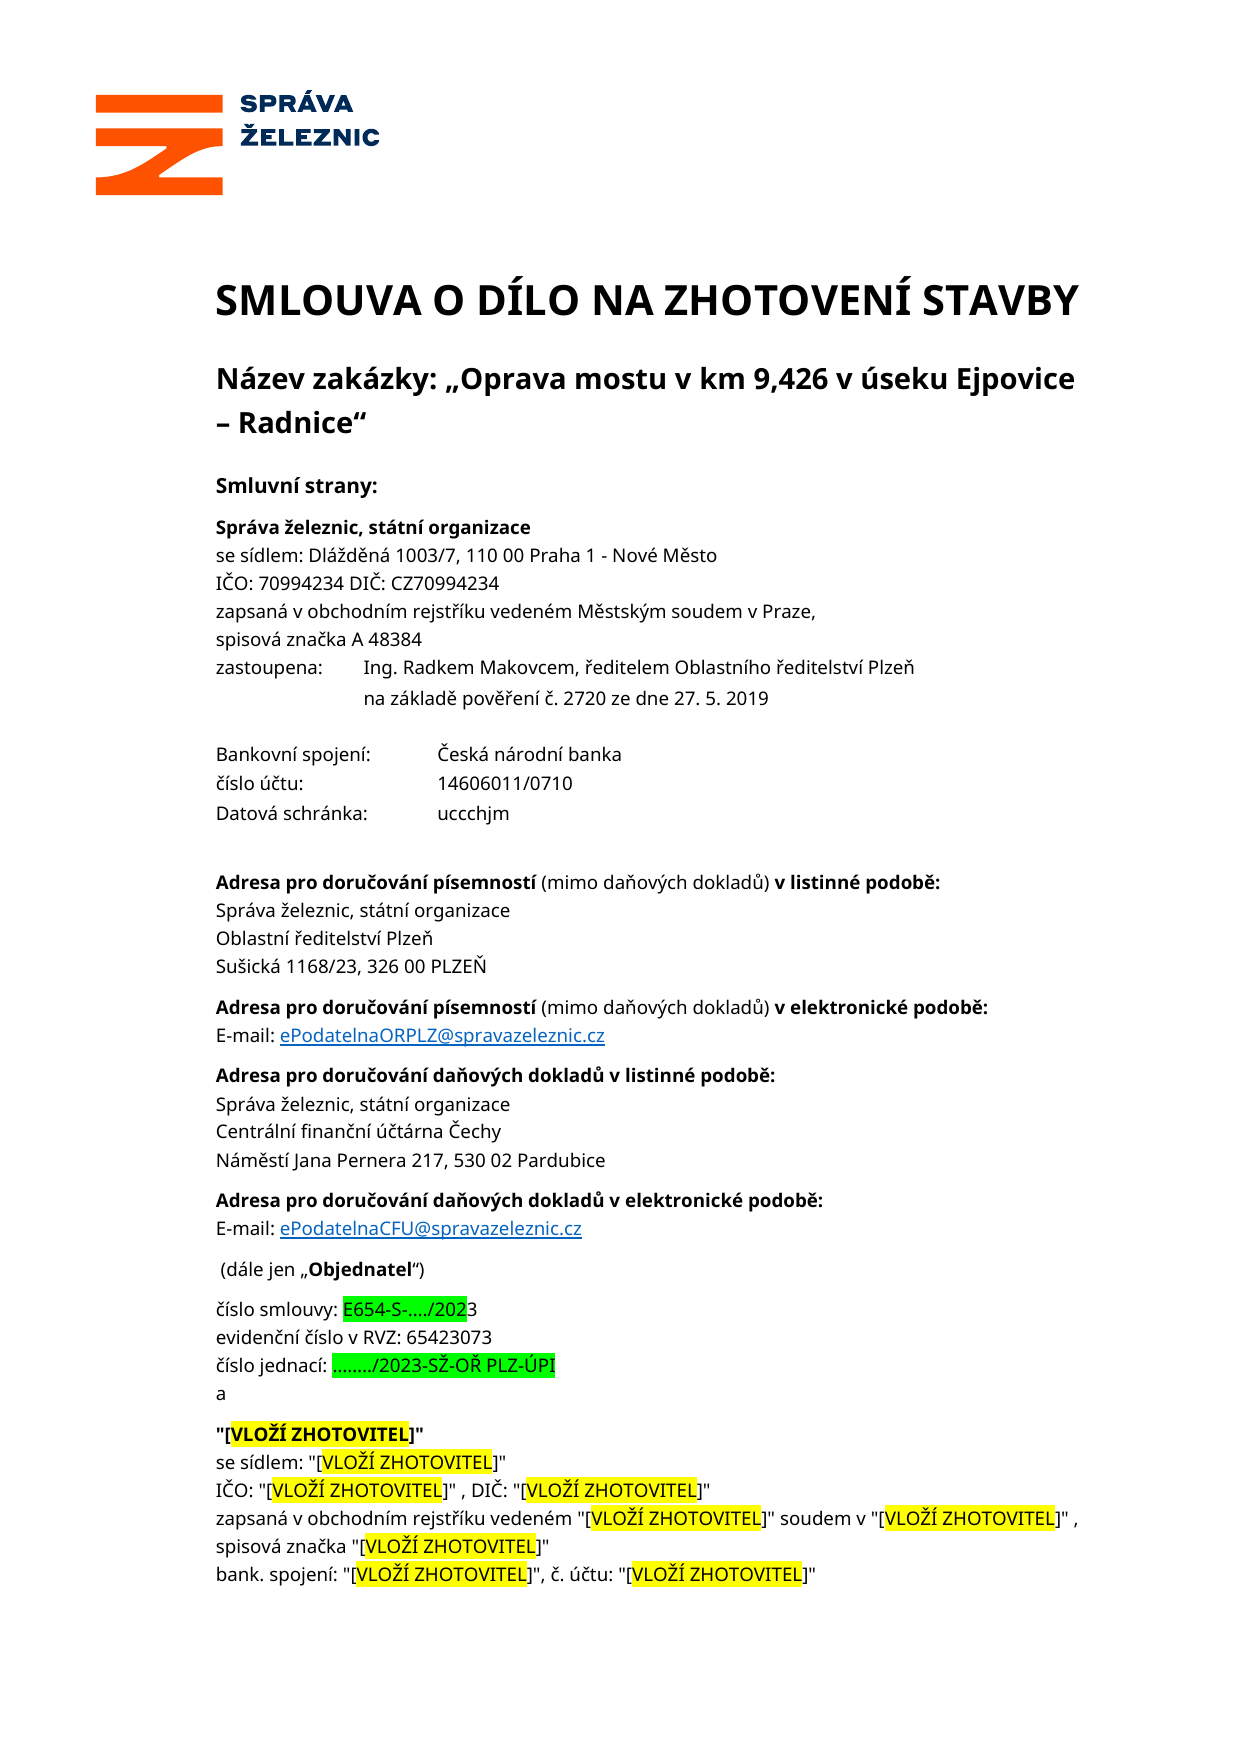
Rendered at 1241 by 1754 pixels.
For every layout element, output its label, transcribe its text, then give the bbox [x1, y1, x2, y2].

text (dále jen „Objednatel“) [216, 1256, 1093, 1281]
text E-mail: ePodatelnaCFU@spravazeleznic.cz [216, 1215, 1093, 1241]
text Datová schránka: uccchjm [216, 800, 1093, 825]
text Správa železnic, státní organizace [216, 514, 1093, 540]
text se sídlem: "[VLOŽÍ ZHOTOVITEL]" [492, 1449, 1093, 1474]
text evidenční číslo v RVZ: 65423073 [216, 1324, 1093, 1350]
text Náměstí Jana Pernera 217, 530 02 Pardubice [216, 1147, 1093, 1172]
text Adresa pro doručování písemností (mimo daňových dokladů) v listinné podobě: [216, 870, 1093, 895]
text zapsaná v obchodním rejstříku vedeném "[VLOŽÍ ZHOTOVITEL]" soudem v "[VLOŽÍ ZHOTOVITEL]" , [216, 1505, 591, 1531]
text Adresa pro doručování písemností (mimo daňových dokladů) v elektronické podobě: [216, 994, 1093, 1020]
text Adresa pro doručování daňových dokladů v listinné podobě: [216, 1063, 1093, 1088]
text spisová značka "[VLOŽÍ ZHOTOVITEL]" [216, 1533, 365, 1559]
text IČO: "[VLOŽÍ ZHOTOVITEL]" , DIČ: "[VLOŽÍ ZHOTOVITEL]" [697, 1477, 1093, 1503]
text zapsaná v obchodním rejstříku vedeném Městským soudem v Praze, [216, 599, 1093, 624]
text se sídlem: "[VLOŽÍ ZHOTOVITEL]" [216, 1449, 322, 1474]
text na základě pověření č. 2720 ze dne 27. 5. 2019 [216, 685, 1093, 711]
text Centrální finanční účtárna Čechy [216, 1119, 1093, 1144]
text bank. spojení: "[VLOŽÍ ZHOTOVITEL]", č. účtu: "[VLOŽÍ ZHOTOVITEL]" [802, 1561, 1093, 1587]
text Adresa pro doručování daňových dokladů v elektronické podobě: [216, 1187, 1093, 1213]
text Bankovní spojení: Česká národní banka [216, 741, 1093, 767]
text Správa železnic, státní organizace [216, 898, 1093, 923]
text číslo smlouvy: E654-S-…./2023 [216, 1296, 343, 1322]
text SMLOUVA O DÍLO NA ZHOTOVENÍ STAVBY [216, 271, 1093, 328]
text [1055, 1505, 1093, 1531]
text E-mail: ePodatelnaORPLZ@spravazeleznic.cz [216, 1022, 1093, 1048]
text číslo smlouvy: E654-S-…./2023 [467, 1296, 1093, 1322]
text číslo účtu: 14606011/0710 [216, 771, 1093, 796]
text Správa železnic, státní organizace [216, 1091, 1093, 1116]
text číslo jednací: ……../2023-SŽ-OŘ PLZ-ÚPI [216, 1352, 1093, 1378]
text a [216, 1381, 1093, 1406]
text zastoupena: Ing. Radkem Makovcem, ředitelem Oblastního ředitelství Plzeň [216, 655, 1093, 680]
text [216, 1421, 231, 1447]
text Oblastní ředitelství Plzeň [216, 926, 1093, 951]
text "[VLOŽÍ ZHOTOVITEL]" [409, 1421, 1093, 1447]
text se sídlem: Dlážděná 1003/7, 110 00 Praha 1 - Nové Město [216, 543, 1093, 568]
text Sušická 1168/23, 326 00 PLZEŇ [216, 954, 1093, 979]
text spisová značka A 48384 [216, 627, 1093, 652]
text Smluvní strany: [216, 471, 1093, 499]
text Název zakázky: „Oprava mostu v km 9,426 v úseku Ejpovice – Radnice“ [216, 358, 1093, 442]
text spisová značka "[VLOŽÍ ZHOTOVITEL]" [536, 1533, 1093, 1559]
text IČO: 70994234 DIČ: CZ70994234 [216, 571, 1093, 596]
